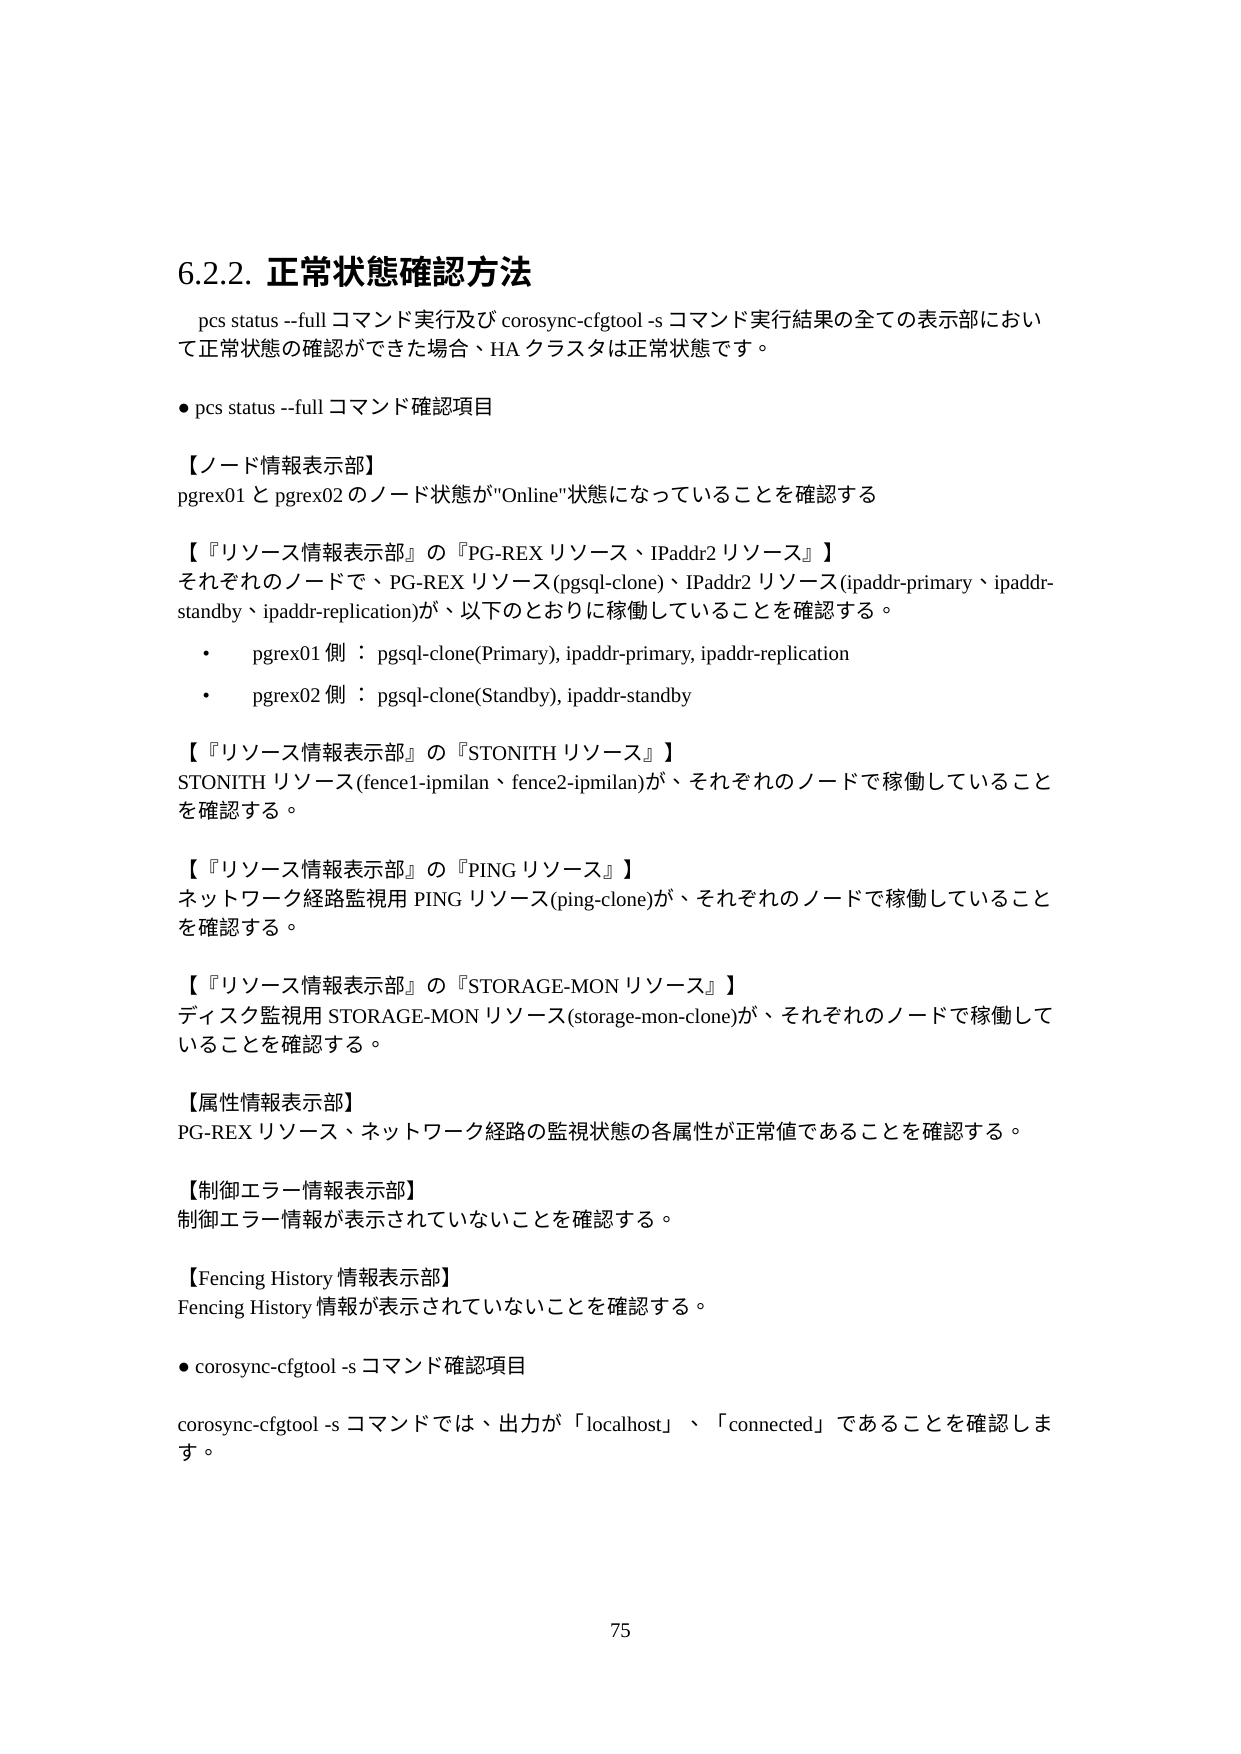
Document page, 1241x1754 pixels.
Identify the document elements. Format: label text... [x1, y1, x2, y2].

text 【『リソース情報表示部』の『PG-REXリソース、IPaddr2リソース』】 [177, 538, 1054, 567]
text 【『リソース情報表示部』の『PINGリソース』】 [177, 854, 1054, 883]
text PG-REXリソース、ネットワーク経路の監視状態の各属性が正常値であることを確認する。 [177, 1117, 1054, 1146]
text 【制御エラー情報表示部】 [177, 1175, 1054, 1204]
list pgrex01側 ： pgsql-clone(Primary), ipaddr-primary, ipaddr-replication [202, 638, 1054, 667]
text ネットワーク経路監視用PINGリソース(ping-clone)が、それぞれのノードで稼働していることを確認する。 [177, 883, 1054, 942]
text 【属性情報表示部】 [177, 1088, 1054, 1117]
subtitle 正常状態確認方法 [177, 248, 1063, 294]
text 【ノード情報表示部】 [177, 450, 1054, 479]
text pgrex01とpgrex02のノード状態が"Online"状態になっていることを確認する [177, 479, 1054, 508]
text ● corosync-cfgtool -sコマンド確認項目 [177, 1350, 1054, 1379]
text 制御エラー情報が表示されていないことを確認する。 [177, 1204, 1054, 1233]
list pgrex02側 ： pgsql-clone(Standby), ipaddr-standby [202, 679, 1054, 708]
text 【『リソース情報表示部』の『STONITHリソース』】 [177, 738, 1054, 767]
text STONITHリソース(fence1-ipmilan、fence2-ipmilan)が、それぞれのノードで稼働していることを確認する。 [177, 767, 1054, 825]
text pcs status --fullコマンド実行及びcorosync-cfgtool -sコマンド実行結果の全ての表示部において正常状態の確認ができた場合、HAクラスタは正常状態です。 [177, 304, 1054, 363]
text Fencing History情報が表示されていないことを確認する。 [177, 1292, 1054, 1321]
text 【Fencing History情報表示部】 [177, 1263, 1054, 1292]
text ディスク監視用STORAGE-MONリソース(storage-mon-clone)が、それぞれのノードで稼働していることを確認する。 [177, 1000, 1054, 1058]
text 【『リソース情報表示部』の『STORAGE-MONリソース』】 [177, 971, 1054, 1000]
text corosync-cfgtool -sコマンドでは、出力が「localhost」、「connected」であることを確認します。 [177, 1408, 1054, 1467]
text それぞれのノードで、PG-REXリソース(pgsql-clone)、IPaddr2リソース(ipaddr-primary、ipaddr-standby、ipaddr-replication)が、以下のとおりに稼働していることを確認する。 [177, 567, 1054, 625]
text ● pcs status --fullコマンド確認項目 [177, 392, 1054, 421]
